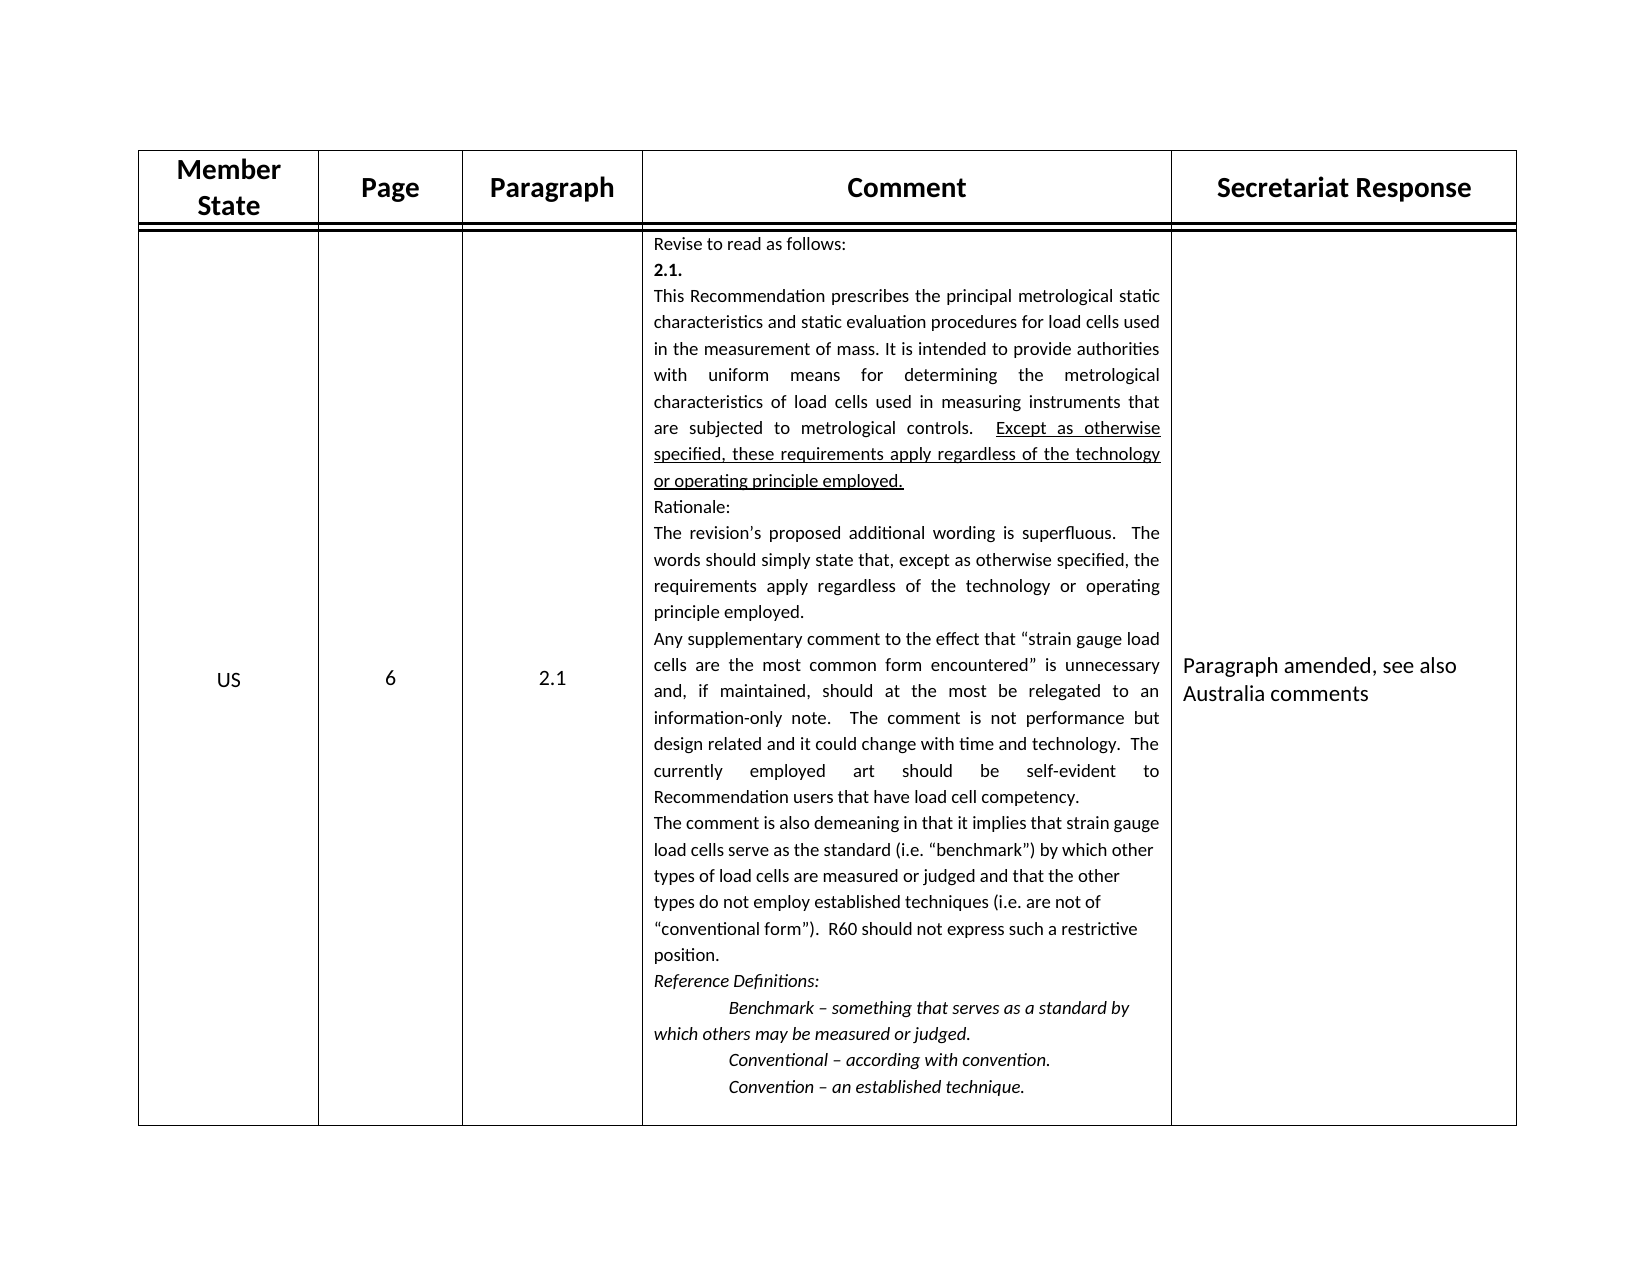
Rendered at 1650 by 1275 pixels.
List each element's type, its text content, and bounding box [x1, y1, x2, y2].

table_header Page [319, 151, 462, 222]
table_cell 2.1 [463, 232, 642, 1125]
table_header Member State [139, 151, 318, 222]
table_header Secretariat Response [1172, 151, 1516, 222]
table_cell Revise to read as follows: 2.1. This Recommendation prescribes the principal metrological static characteristics and static evaluation procedures for load cells used in the measurement of mass. It is intended to provide authorities with uniform means for determining the metrological characteristics of load cells used in measuring instruments that are subjected to metrological controls. Except as otherwise specified, these requirements apply regardless of the technology or operating principle employed. Rationale: The revision’s proposed additional wording is superfluous. The words should simply state that, except as otherwise specified, the requirements apply regardless of the technology or operating principle employed. Any supplementary comment to the effect that “strain gauge load cells are the most common form encountered” is unnecessary and, if maintained, should at the most be relegated to an information-only note. The comment is not performance but design related and it could change with time and technology. The currently employed art should be self-evident to Recommendation users that have load cell competency. The comment is also demeaning in that it implies that strain gauge load cells serve as the standard (i.e. “benchmark”) by which other types of load cells are measured or judged and that the other types do not employ established techniques (i.e. are not of “conventional form”). R60 should not express such a restrictive position. Reference Definitions: Benchmark – something that serves as a standard by which others may be measured or judged. Conventional – according with convention. Convention – an established technique. [643, 232, 1171, 1125]
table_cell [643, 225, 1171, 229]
table_header Comment [643, 151, 1171, 222]
table_cell Paragraph amended, see also Australia comments [1172, 232, 1516, 1125]
table_header Paragraph [463, 151, 642, 222]
table_cell 6 [319, 232, 462, 1125]
table_cell US [139, 232, 318, 1125]
